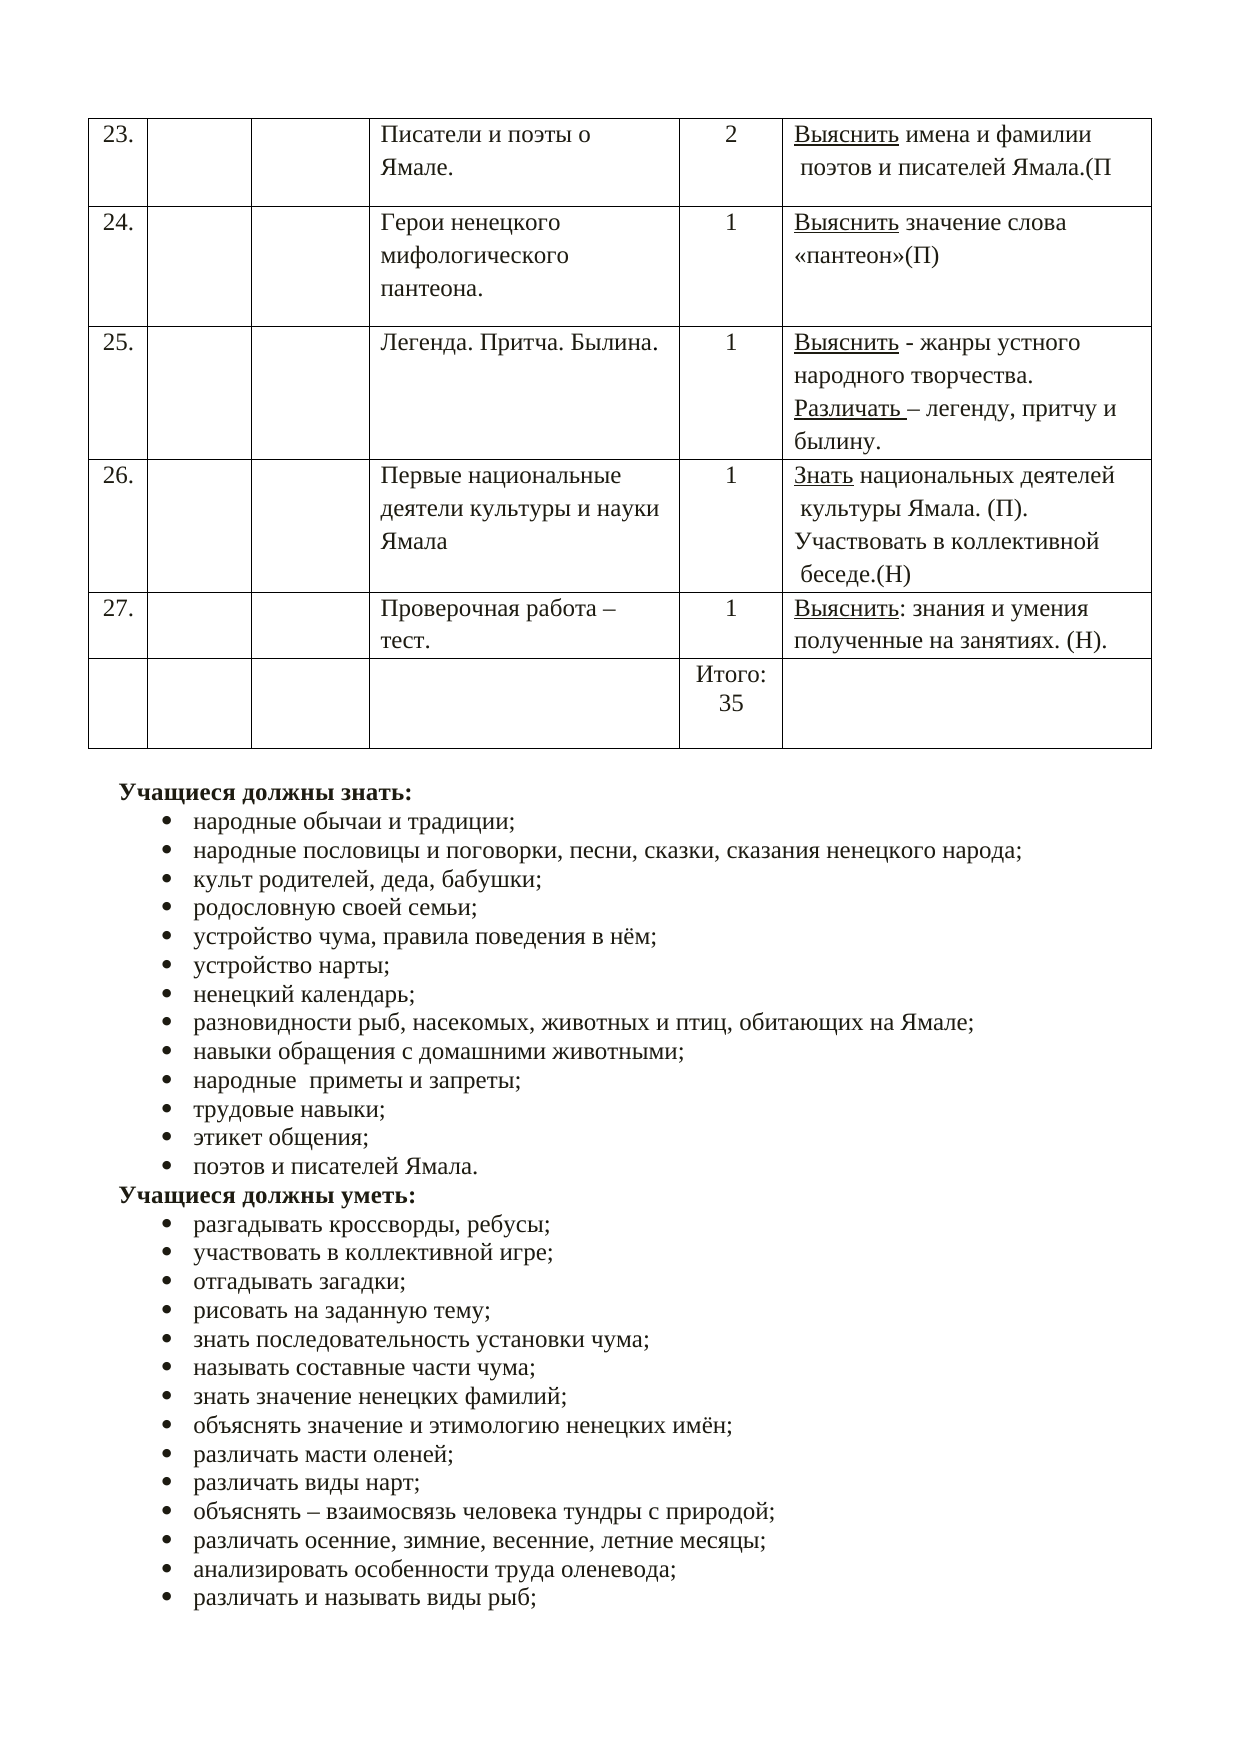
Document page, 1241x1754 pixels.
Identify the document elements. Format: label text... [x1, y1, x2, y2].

table_cell Выяснить значение слова «пантеон»(П) [783, 207, 1151, 326]
table_cell [148, 460, 251, 592]
table_cell Выяснить - жанры устного народного творчества. Различать – легенду, притчу и былину. [783, 327, 1151, 459]
list различать осенние, зимние, весенние, летние месяцы; [162, 1525, 1122, 1554]
table_cell Герои ненецкого мифологического пантеона. [370, 207, 679, 326]
table_cell [148, 659, 251, 748]
table_cell [252, 460, 369, 592]
list навыки обращения с домашними животными; [162, 1036, 1122, 1065]
list ненецкий календарь; [162, 979, 1122, 1007]
list народные пословицы и поговорки, песни, сказки, сказания ненецкого народа; [162, 835, 1122, 864]
list объяснять – взаимосвязь человека тундры с природой; [162, 1496, 1122, 1525]
list знать последовательность установки чума; [162, 1324, 1122, 1352]
list поэтов и писателей Ямала. [162, 1151, 1122, 1180]
table_cell [252, 327, 369, 459]
table_cell Выяснить: знания и умения полученные на занятиях. (Н). [783, 593, 1151, 658]
list трудовые навыки; [162, 1094, 1122, 1122]
table_cell 1 [680, 593, 782, 658]
table_cell Выяснить имена и фамилии поэтов и писателей Ямала.(П [783, 119, 1151, 206]
list этикет общения; [162, 1122, 1122, 1151]
table_cell [89, 396, 147, 459]
table_cell 23. [89, 119, 147, 206]
table_cell Знать национальных деятелей культуры Ямала. (П). Участвовать в коллективной беседе.(Н) [783, 460, 1151, 592]
table_cell [148, 207, 251, 326]
list устройство чума, правила поведения в нём; [162, 921, 1122, 950]
table_cell [148, 396, 251, 459]
table_cell Проверочная работа – тест. [370, 593, 679, 658]
list различать виды нарт; [162, 1467, 1122, 1496]
table_cell [252, 119, 369, 206]
list анализировать особенности труда оленевода; [162, 1554, 1122, 1582]
table_cell [148, 119, 251, 206]
table_cell [783, 659, 1151, 748]
list участвовать в коллективной игре; [162, 1237, 1122, 1266]
list различать и называть виды рыб; [162, 1582, 1122, 1611]
table_cell [252, 207, 369, 326]
list разгадывать кроссворды, ребусы; [162, 1209, 1122, 1237]
list устройство нарты; [162, 950, 1122, 979]
table_cell [252, 659, 369, 748]
table_cell [89, 659, 147, 748]
table_cell Итого: 35 [680, 659, 782, 748]
list знать значение ненецких фамилий; [162, 1381, 1122, 1410]
table_cell 26. [89, 460, 147, 592]
list объяснять значение и этимологию ненецких имён; [162, 1410, 1122, 1439]
list отгадывать загадки; [162, 1266, 1122, 1295]
text Учащиеся должны уметь: [118, 1180, 1122, 1209]
table_cell 1 [680, 207, 782, 326]
table_cell 1 [680, 327, 782, 459]
table_cell 27. [89, 593, 147, 658]
table_cell Легенда. Притча. Былина. [370, 327, 679, 459]
table_cell Писатели и поэты о Ямале. [370, 119, 679, 206]
table_cell [370, 659, 679, 748]
list называть составные части чума; [162, 1352, 1122, 1381]
text Учащиеся должны знать: [118, 777, 1122, 806]
list культ родителей, деда, бабушки; [162, 864, 1122, 892]
table_cell 2 [680, 119, 782, 206]
list родословную своей семьи; [162, 892, 1122, 921]
table_cell 1 [680, 460, 782, 592]
table_cell Первые национальные деятели культуры и науки Ямала [370, 460, 679, 592]
table_cell [252, 593, 369, 658]
table_cell 24. [89, 207, 147, 326]
list народные приметы и запреты; [162, 1065, 1122, 1094]
list рисовать на заданную тему; [162, 1295, 1122, 1324]
list народные обычаи и традиции; [162, 806, 1122, 835]
table_cell [148, 593, 251, 658]
table_cell 25. [89, 327, 147, 396]
table_cell [148, 327, 251, 396]
list разновидности рыб, насекомых, животных и птиц, обитающих на Ямале; [162, 1007, 1122, 1036]
list различать масти оленей; [162, 1439, 1122, 1467]
